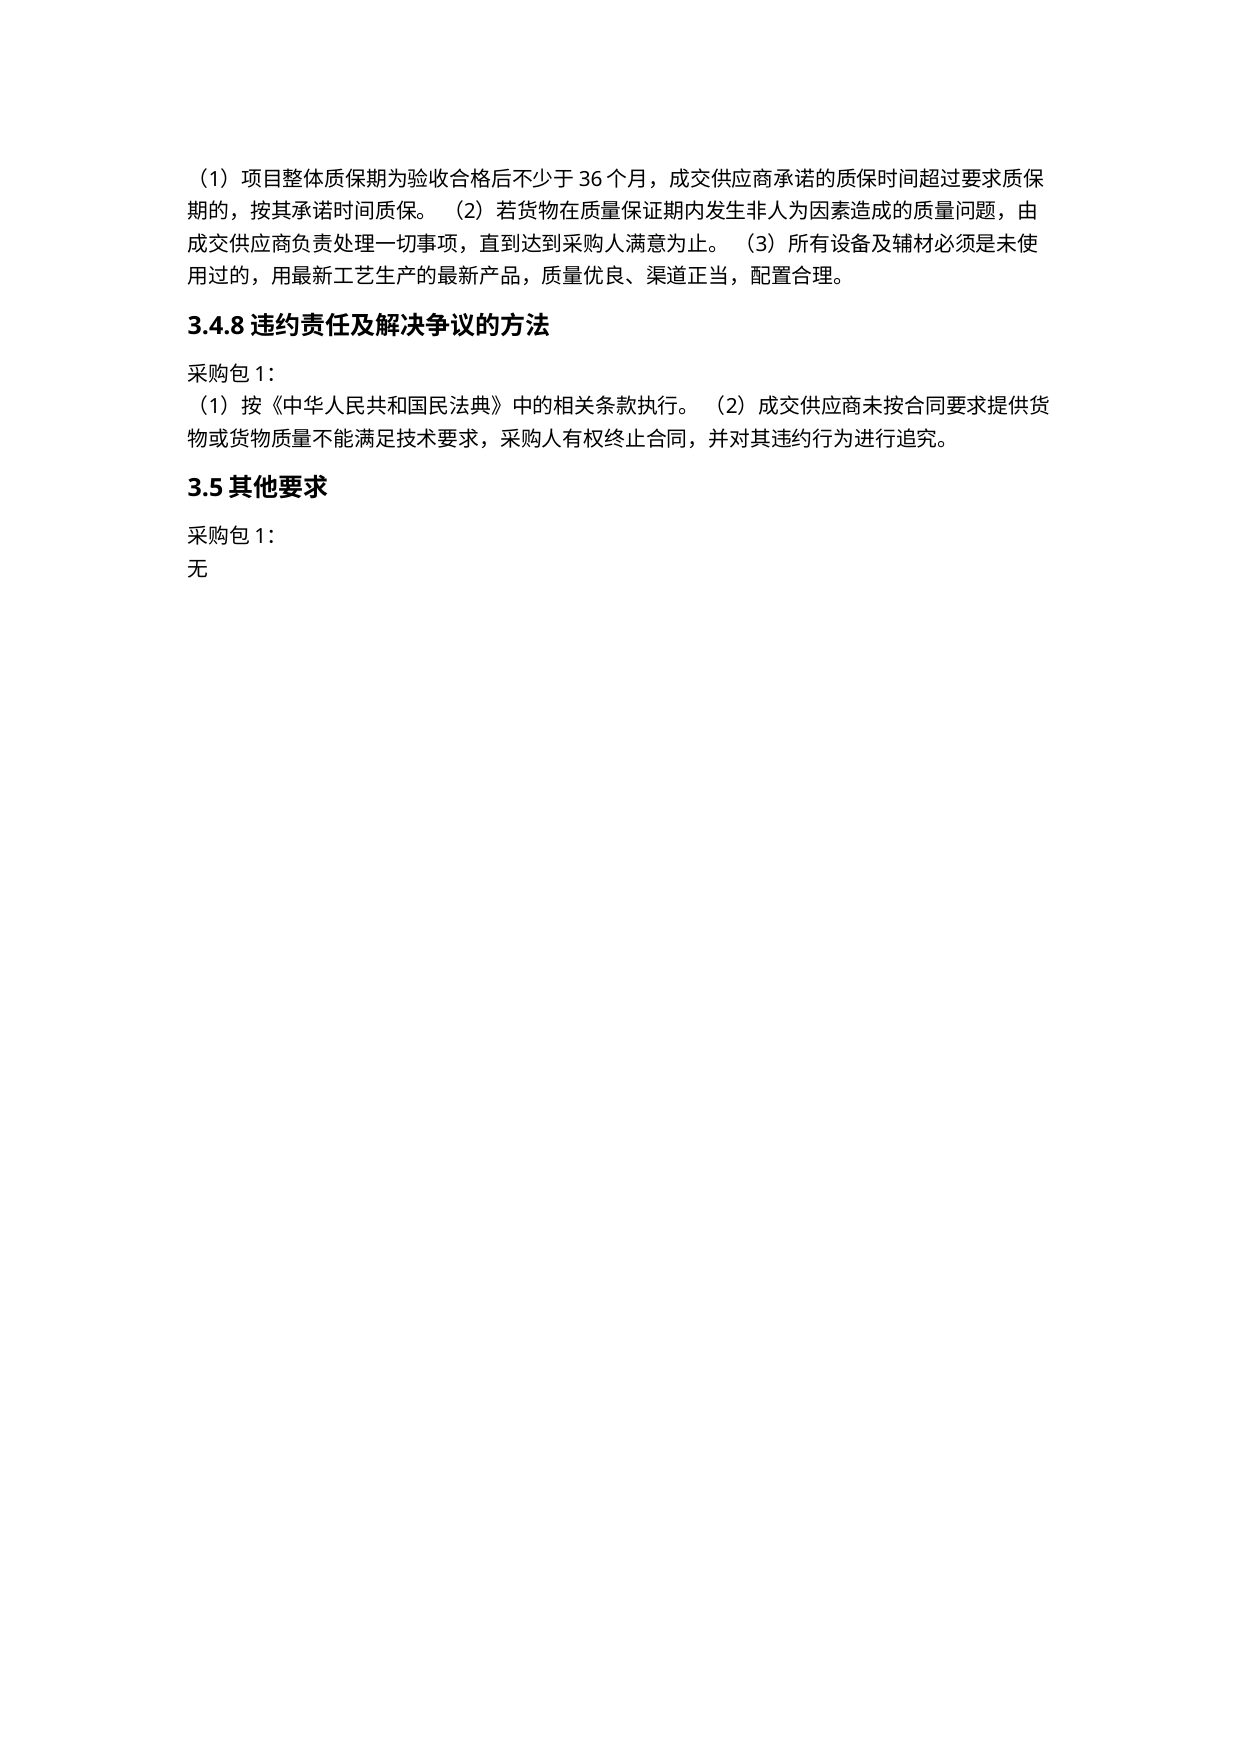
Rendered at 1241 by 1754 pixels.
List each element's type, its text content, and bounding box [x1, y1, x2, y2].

text （1）项目整体质保期为验收合格后不少于36个月，成交供应商承诺的质保时间超过要求质保期的，按其承诺时间质保。 （2）若货物在质量保证期内发生非人为因素造成的质量问题，由成交供应商负责处理一切事项，直到达到采购人满意为止。 （3）所有设备及辅材必须是未使用过的，用最新工艺生产的最新产品，质量优良、渠道正当，配置合理。 [187, 162, 1053, 292]
text （1）按《中华人民共和国民法典》中的相关条款执行。 （2）成交供应商未按合同要求提供货物或货物质量不能满足技术要求，采购人有权终止合同，并对其违约行为进行追究。 [187, 389, 1053, 454]
text 3.5其他要求 [187, 454, 1053, 519]
text 采购包1： [187, 357, 1053, 389]
text 3.4.8违约责任及解决争议的方法 [187, 292, 1053, 357]
text 无 [187, 552, 1053, 584]
text 采购包1： [187, 519, 1053, 552]
